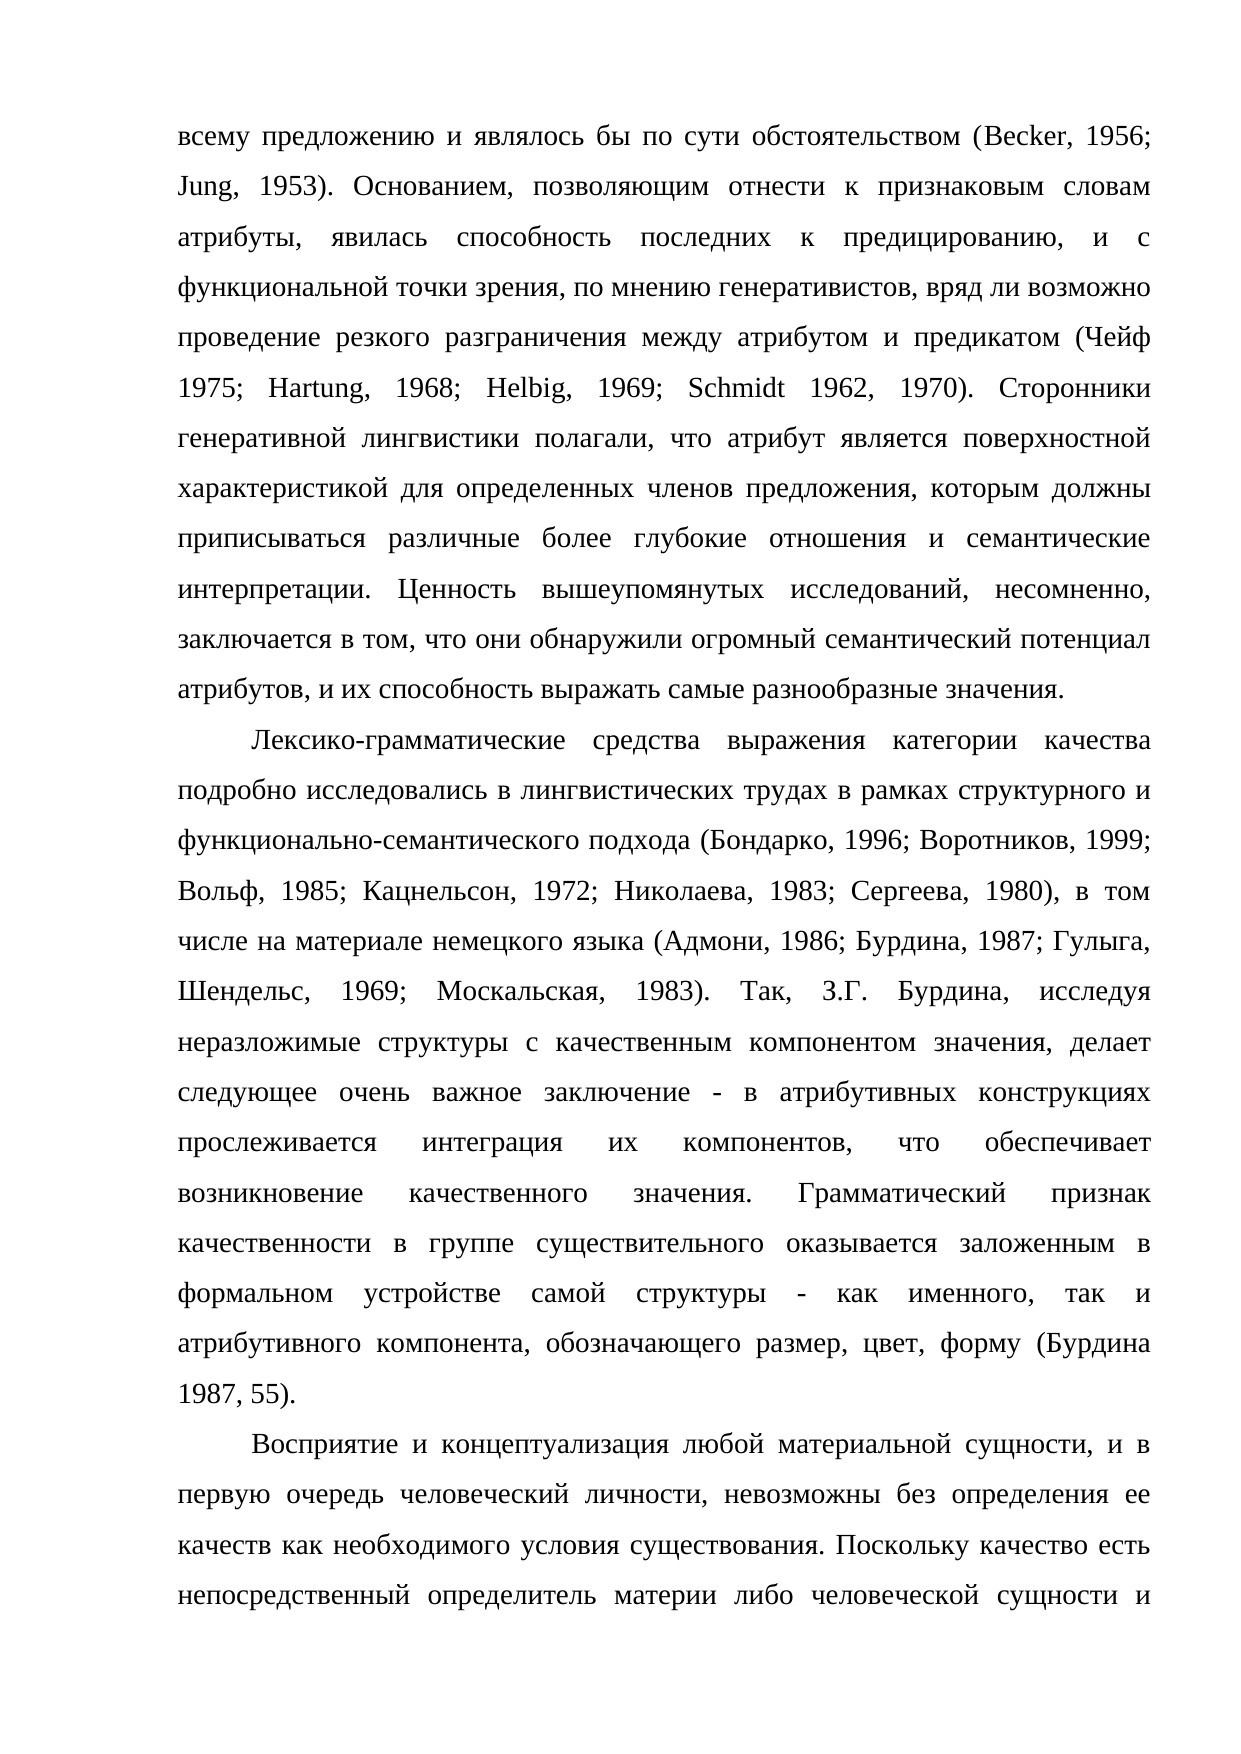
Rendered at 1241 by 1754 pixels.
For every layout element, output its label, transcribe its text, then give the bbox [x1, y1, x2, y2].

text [177, 1426, 1152, 1611]
text Лексико-грамматические средства выражения категории качества подробно исследовались в лингвистических трудах в рамках структурного и функционально-семантического подхода (Бондарко, 1996; Воротников, 1999; Вольф, 1985; Кацнельсон, 1972; Николаева, 1983; Сергеева, 1980), в том числе на материале немецкого языка (Адмони, 1986; Бурдина, 1987; Гулыга, Шендельс, 1969; Москальская, 1983). Так, З.Г. Бурдина, исследуя неразложимые структуры с качественным компонентом значения, делает следующее очень важное заключение - в атрибутивных конструкциях прослеживается интеграция их компонентов, что обеспечивает возникновение качественного значения. Грамматический признак качественности в группе существительного оказывается заложенным в формальном устройстве самой структуры - как именного, так и атрибутивного компонента, обозначающего размер, цвет, форму (Бурдина 1987, 55). [177, 722, 1152, 1409]
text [177, 118, 1152, 705]
